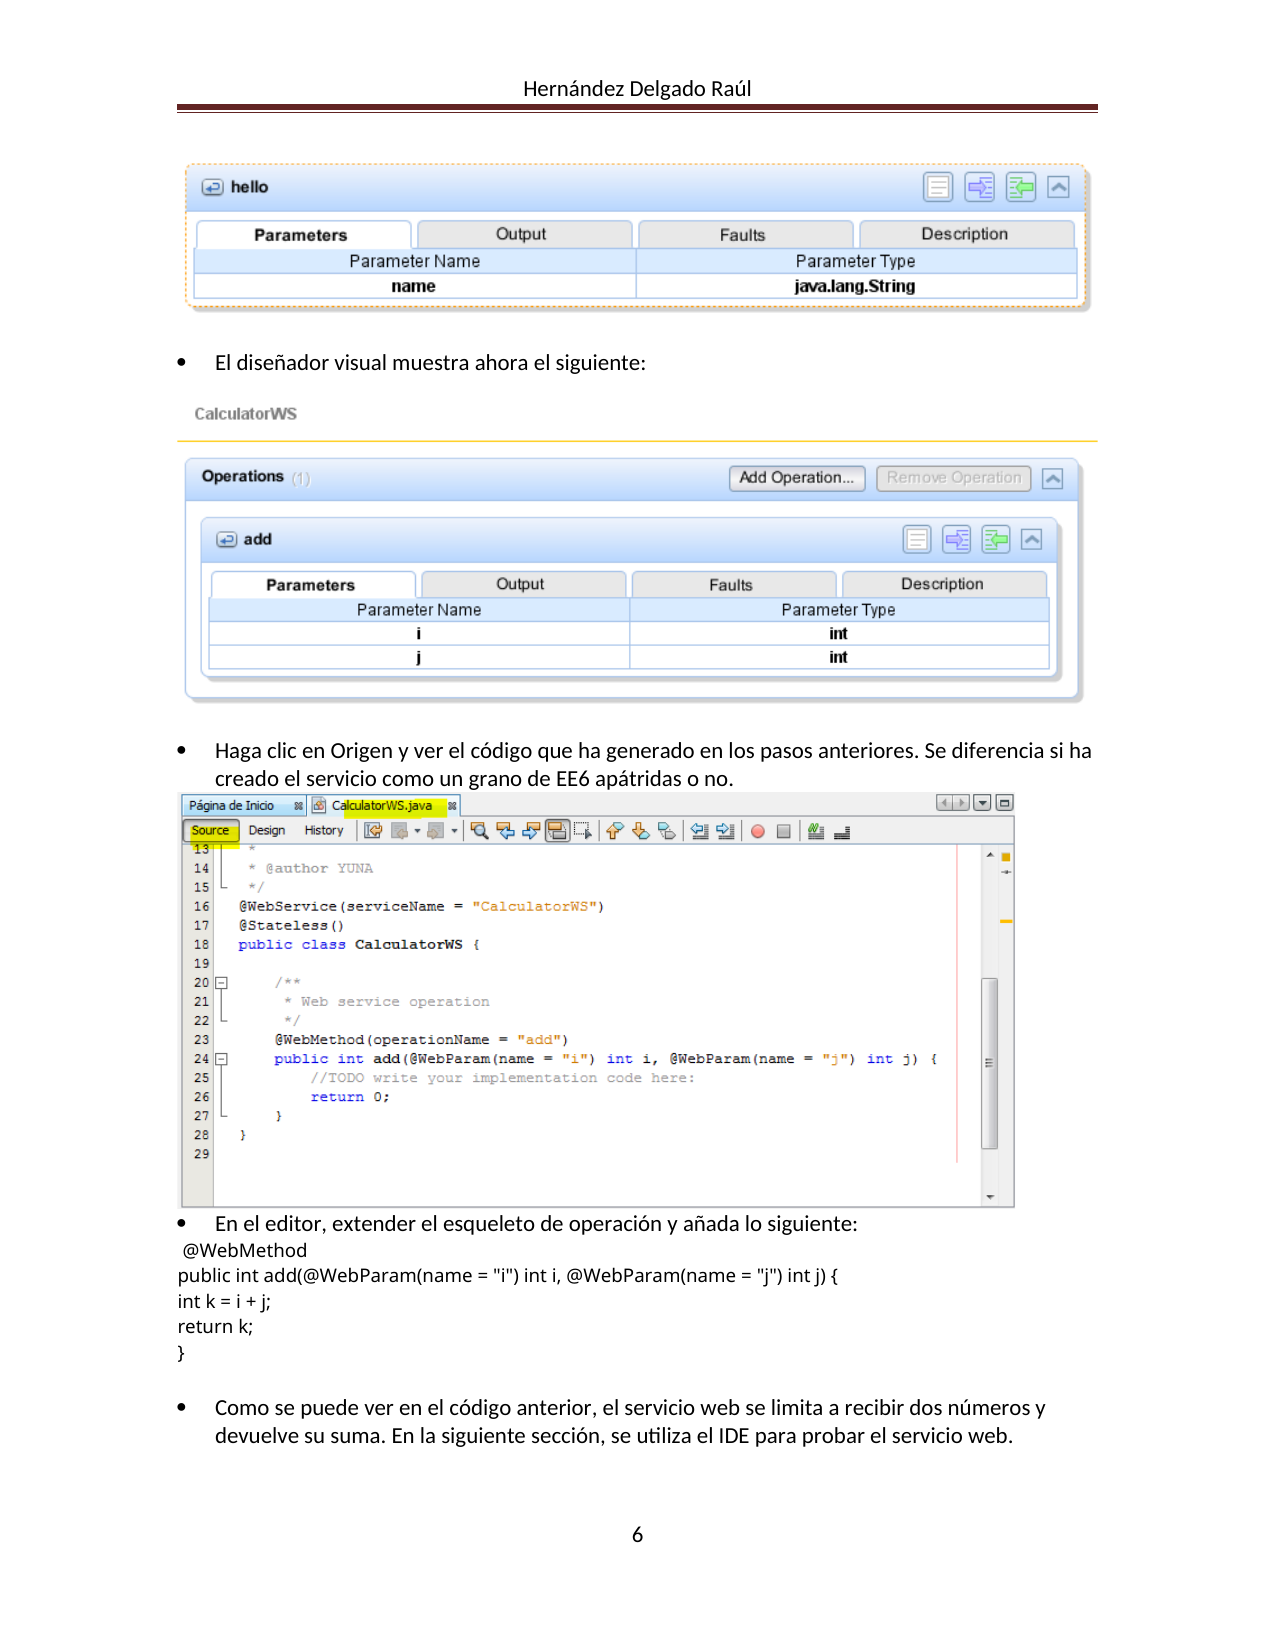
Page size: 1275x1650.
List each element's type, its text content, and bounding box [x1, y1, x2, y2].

list Haga clic en Origen y ver el código que ha generado en los pasos anteriores. Se diferencia si ha creado el servicio como un grano de EE6 apátridas o no. [177, 737, 1098, 793]
list Como se puede ver en el código anterior, el servicio web se limita a recibir dos números y devuelve su suma. En la siguiente sección, se utiliza el IDE para probar el servicio web. [177, 1393, 1098, 1449]
text @WebMethod [177, 1237, 1098, 1263]
text return k; [177, 1314, 1098, 1339]
list El diseñador visual muestra ahora el siguiente: [177, 348, 1098, 376]
list En el editor, extender el esqueleto de operación y añada lo siguiente: [177, 1209, 1098, 1237]
text public int add(@WebParam(name = "i") int i, @WebParam(name = "j") int j) { [177, 1263, 1098, 1288]
text int k = i + j; [177, 1288, 1098, 1314]
text } [177, 1339, 1098, 1365]
